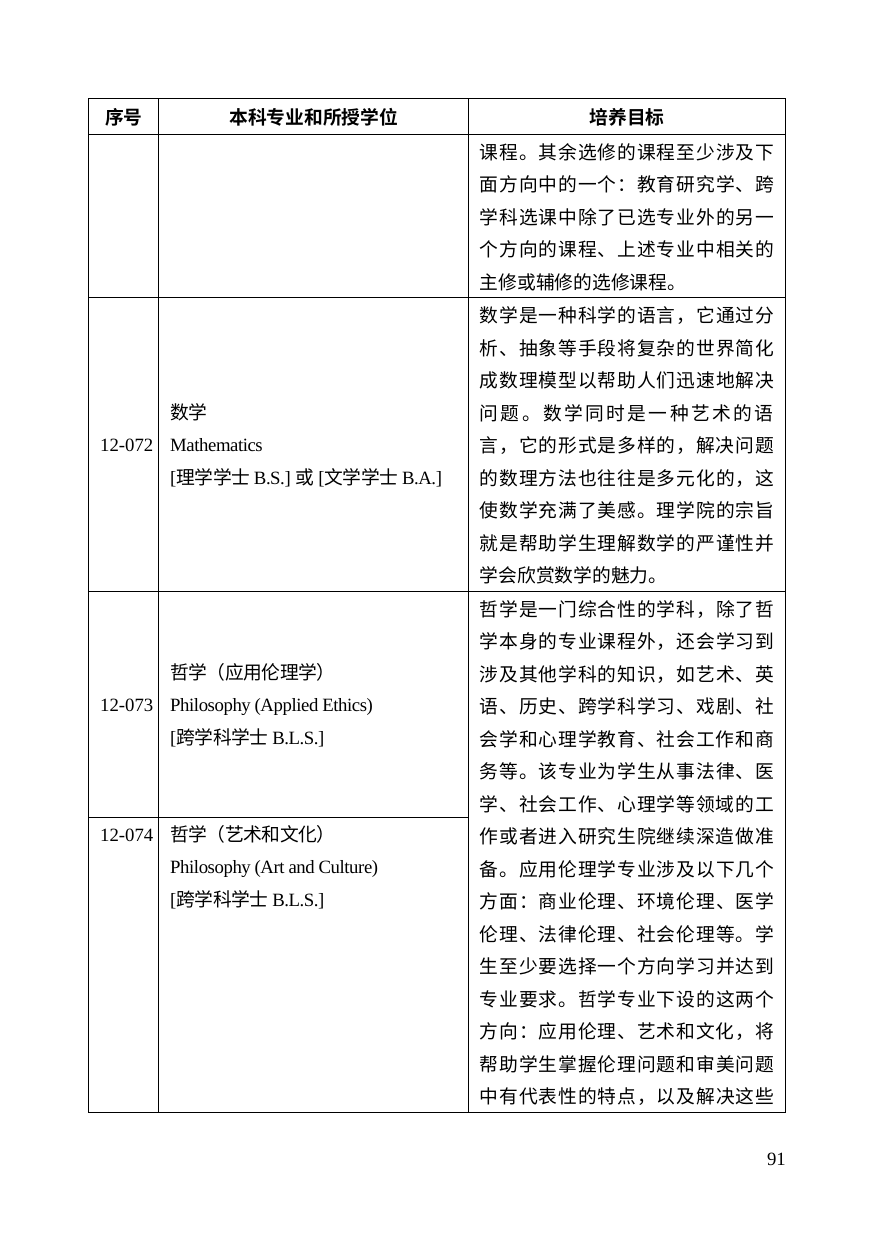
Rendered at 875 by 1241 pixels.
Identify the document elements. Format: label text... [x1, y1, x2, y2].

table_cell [159, 818, 468, 1112]
table_cell 数学是一种科学的语言，它通过分析、抽象等手段将复杂的世界简化成数理模型以帮助人们迅速地解决问题。数学同时是一种艺术的语言，它的形式是多样的，解决问题的数理方法也往往是多元化的，这使数学充满了美感。理学院的宗旨就是帮助学生理解数学的严谨性并学会欣赏数学的魅力。 [469, 298, 785, 591]
table_header 序号 [89, 99, 158, 134]
table_cell [89, 298, 158, 591]
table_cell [469, 135, 785, 297]
table_cell 数学 Mathematics [理学学士B.S.] 或 [文学学士B.A.] [159, 298, 468, 591]
table_cell 哲学是一门综合性的学科，除了哲学本身的专业课程外，还会学习到涉及其他学科的知识，如艺术、英语、历史、跨学科学习、戏剧、社会学和心理学教育、社会工作和商务等。该专业为学生从事法律、医学、社会工作、心理学等领域的工作或者进入研究生院继续深造做准备。应用伦理学专业涉及以下几个方面：商业伦理、环境伦理、医学伦理、法律伦理、社会伦理等。学生至少要选择一个方向学习并达到专业要求。哲学专业下设的这两个方向：应用伦理、艺术和文化，将帮助学生掌握伦理问题和审美问题中有代表性的特点，以及解决这些问题的方法，促进学生的自我提升，学会用哲学的思考方式解决现实问题，从而深刻理解伦理学和美学在其他相关学科和人类生活中的探索。该专业还很好的为学习法学、政治学、人文科学、社会科学打下坚实的基础，提供了统一的视角。 [469, 592, 785, 1112]
table_header 培养目标 [469, 99, 785, 134]
table_cell [89, 818, 158, 1112]
table_header 本科专业和所授学位 [159, 99, 468, 134]
table_cell 哲学（应用伦理学） Philosophy (Applied Ethics) [跨学科学士B.L.S.] [159, 592, 468, 817]
table_cell [89, 592, 158, 817]
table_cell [159, 135, 468, 297]
table_cell [89, 135, 158, 297]
